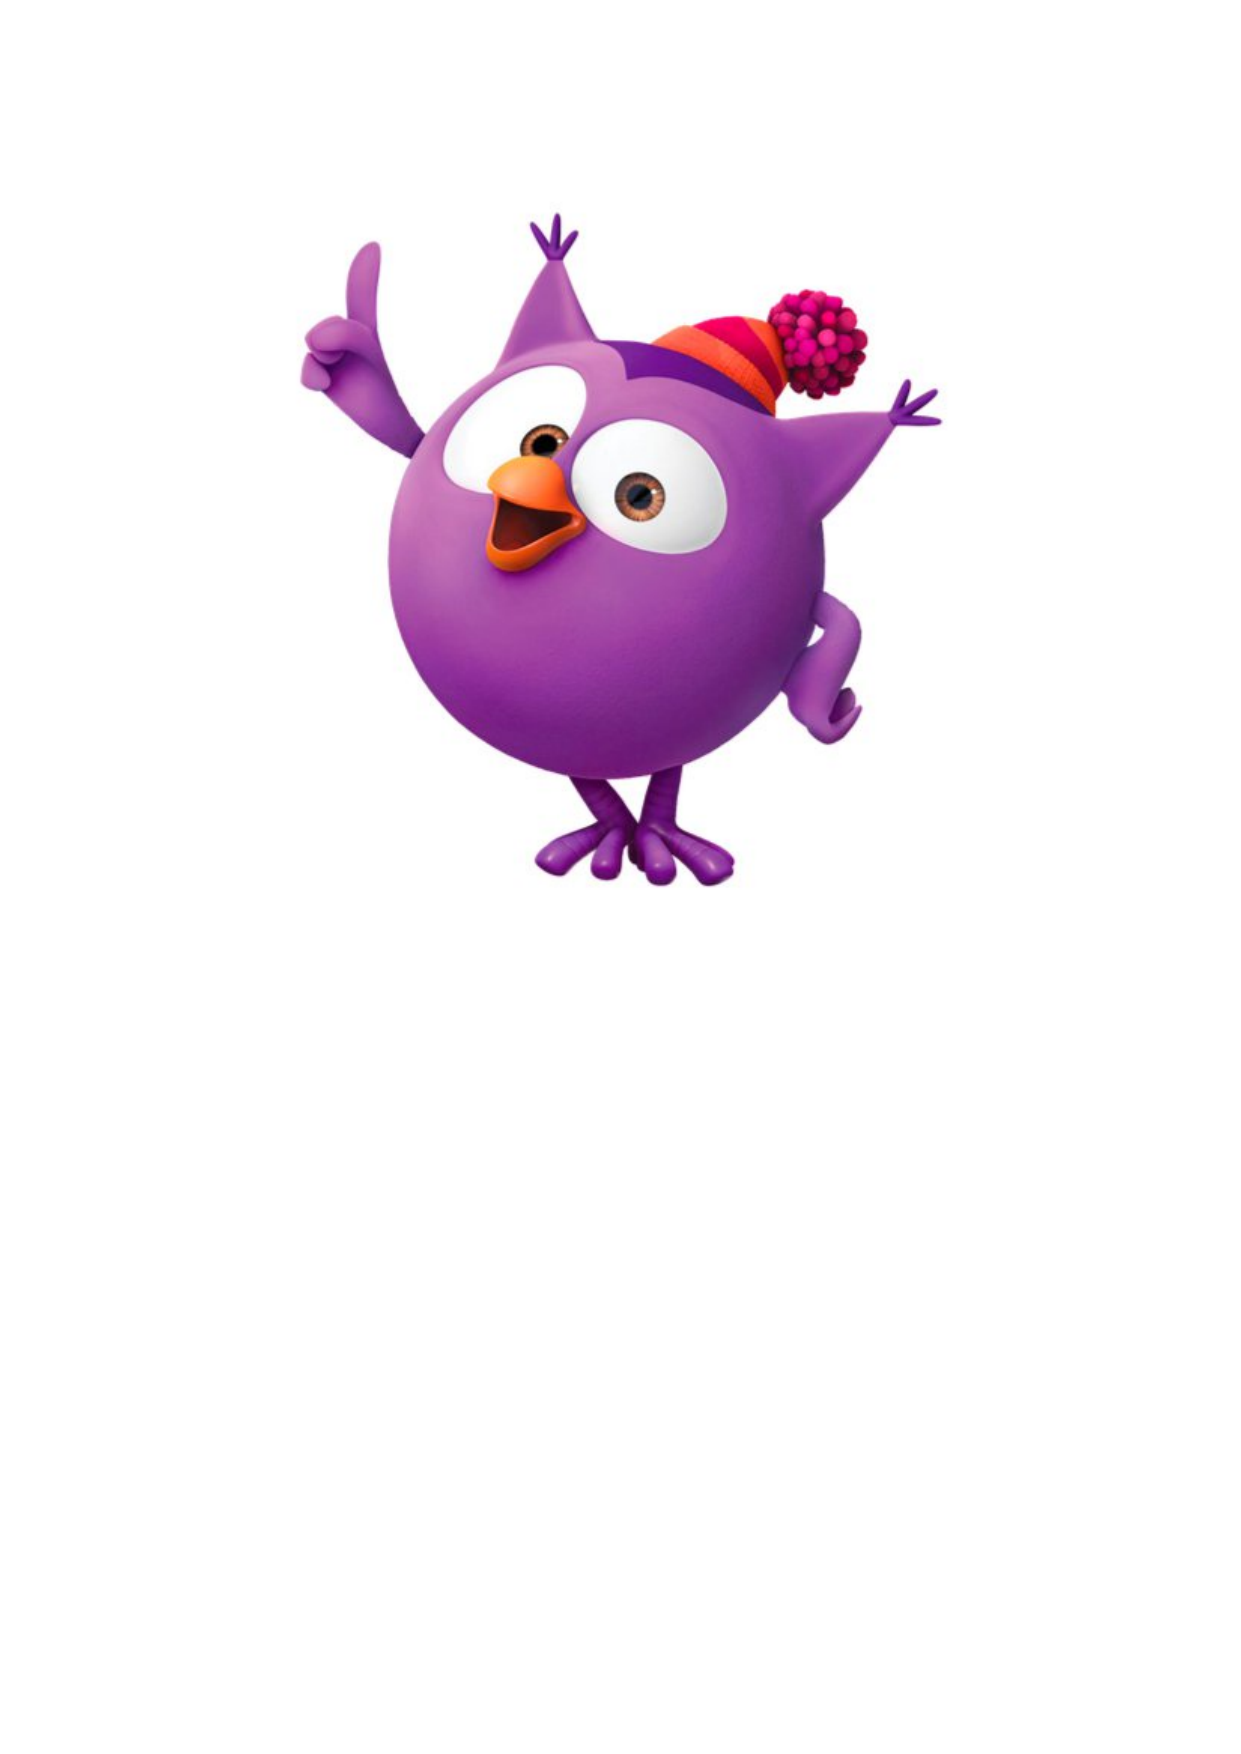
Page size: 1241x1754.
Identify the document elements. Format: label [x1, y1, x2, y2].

picture [177, 118, 1069, 984]
